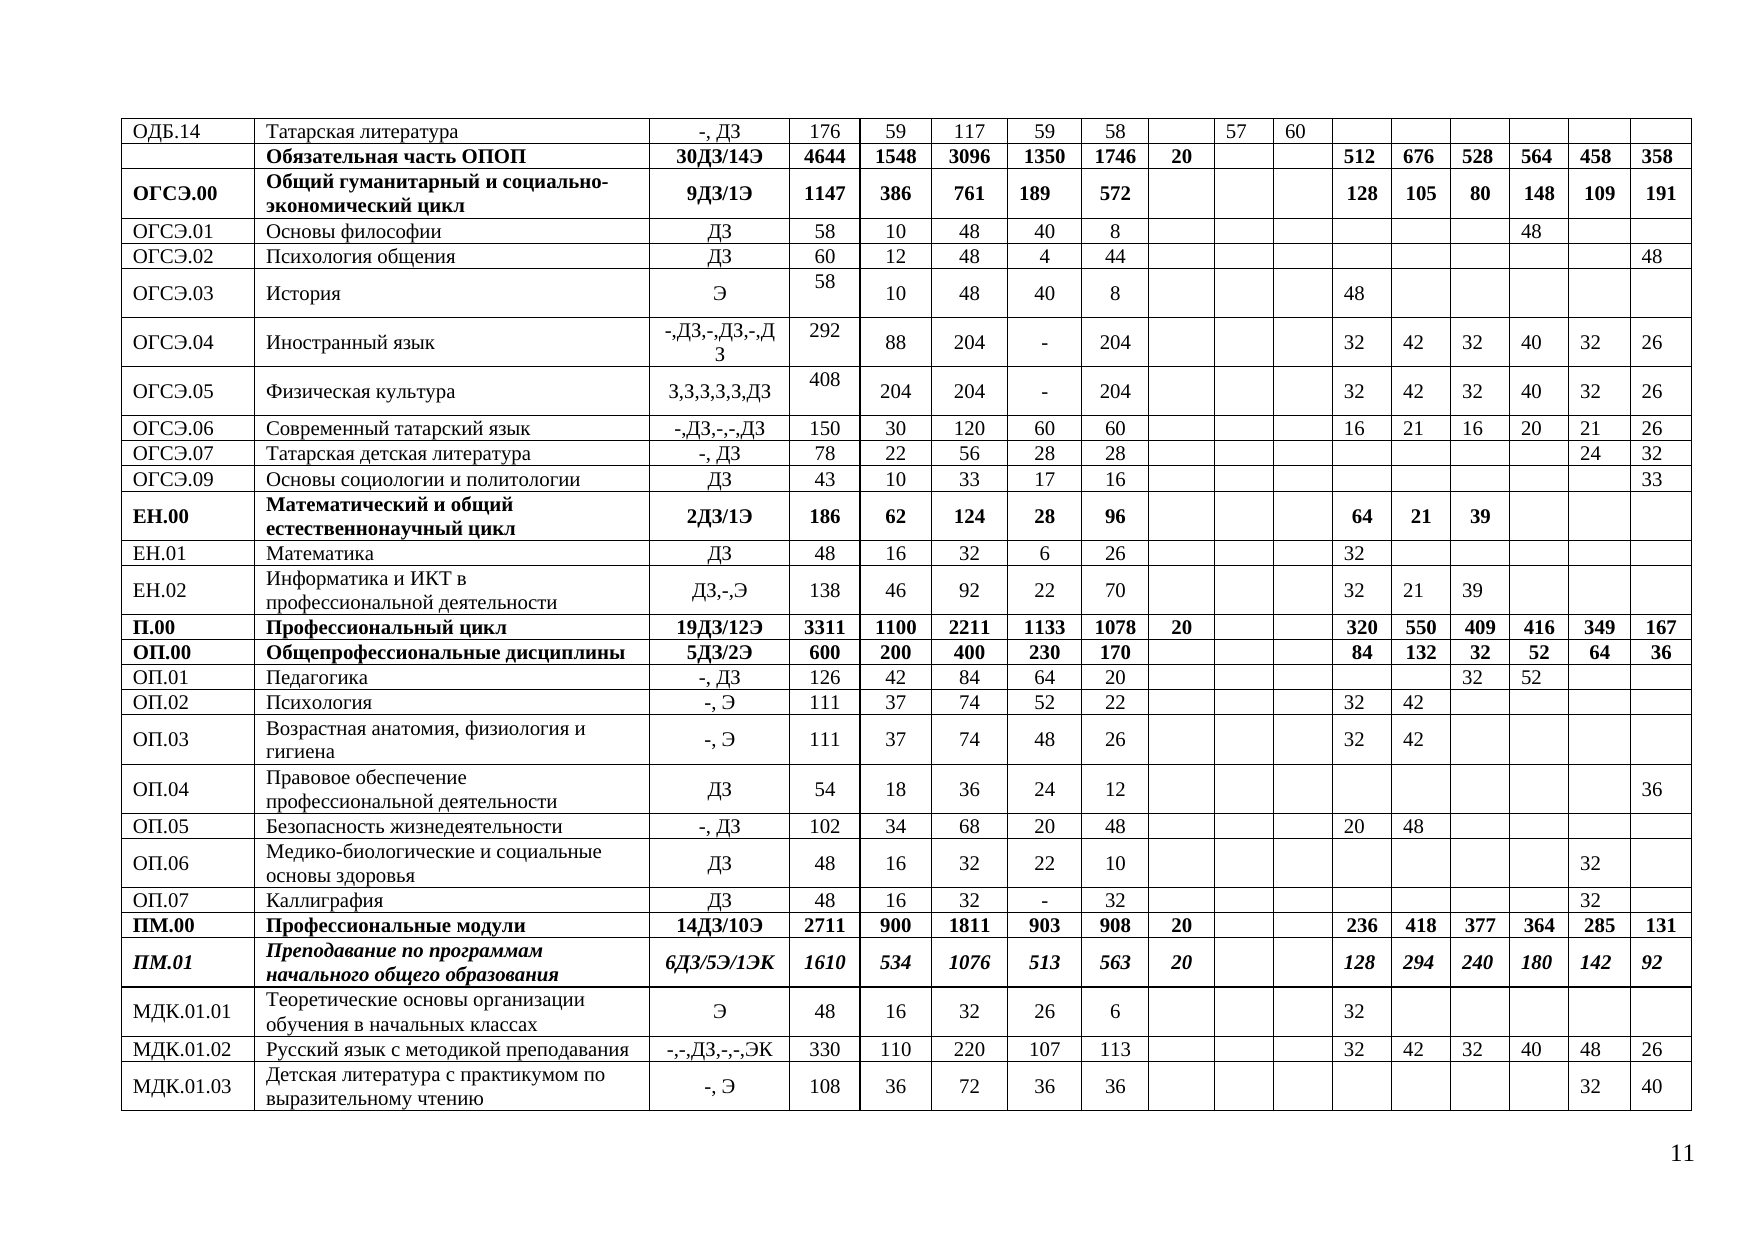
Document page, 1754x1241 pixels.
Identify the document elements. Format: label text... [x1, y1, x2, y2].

table_cell [1510, 839, 1568, 887]
table_cell 128 [1333, 169, 1391, 217]
table_cell 2211 [932, 615, 1007, 639]
table_cell 132 [1392, 640, 1450, 664]
table_cell 60 [790, 244, 859, 268]
table_cell 48 [1510, 219, 1568, 243]
table_cell ОП.01 [122, 665, 254, 689]
table_cell МДК.01.03 [122, 1062, 254, 1110]
table_cell [1392, 269, 1450, 317]
table_cell [1149, 441, 1214, 465]
table_cell 96 [1082, 492, 1148, 540]
table_cell П.00 [122, 615, 254, 639]
table_cell 32 [1451, 665, 1509, 689]
table_cell 10 [861, 466, 931, 491]
table_cell 60 [1008, 416, 1081, 440]
table_cell 18 [861, 765, 931, 813]
table_cell [1510, 1062, 1568, 1110]
table_cell [1215, 765, 1273, 813]
table_cell 26 [1631, 318, 1691, 366]
table_cell [1569, 541, 1630, 565]
table_cell [1569, 244, 1630, 268]
table_cell [1274, 169, 1332, 217]
table_cell 14ДЗ/10Э [650, 913, 789, 937]
table_cell [1149, 715, 1214, 763]
table_cell Э [650, 988, 789, 1036]
table_cell Татарская литература [255, 119, 649, 143]
table_cell [1274, 566, 1332, 614]
table_cell [1149, 244, 1214, 268]
table_cell 48 [1392, 814, 1450, 838]
table_cell 37 [861, 715, 931, 763]
table_cell -, ДЗ [650, 665, 789, 689]
table_cell 36 [1082, 1062, 1148, 1110]
table_cell [1451, 244, 1509, 268]
table_cell 12 [861, 244, 931, 268]
table_cell 62 [861, 492, 931, 540]
table_cell [1510, 814, 1568, 838]
table_cell 58 [790, 269, 859, 317]
table_cell 107 [1008, 1037, 1081, 1061]
table_cell Обязательная часть ОПОП [255, 144, 649, 168]
table_cell ОГСЭ.09 [122, 466, 254, 491]
table_cell ДЗ,-,Э [650, 566, 789, 614]
table_cell [1451, 1062, 1509, 1110]
table_cell 1811 [932, 913, 1007, 937]
table_cell 92 [1631, 938, 1691, 986]
table_cell 186 [790, 492, 859, 540]
table_cell [122, 144, 254, 168]
table_cell 191 [1631, 169, 1691, 217]
table_cell [1149, 765, 1214, 813]
table_cell 204 [932, 367, 1007, 415]
table_cell [1274, 913, 1332, 937]
table_cell [1274, 938, 1332, 986]
table_cell [1392, 244, 1450, 268]
table_cell 46 [861, 566, 931, 614]
table_cell [1451, 715, 1509, 763]
table_cell [1274, 640, 1332, 664]
table_cell 48 [932, 269, 1007, 317]
table_cell Иностранный язык [255, 318, 649, 366]
table_cell 92 [932, 566, 1007, 614]
table_cell 34 [861, 814, 931, 838]
table_cell [1631, 988, 1691, 1036]
table_cell 110 [861, 1037, 931, 1061]
table_cell ДЗ [650, 219, 789, 243]
table_cell [1274, 492, 1332, 540]
table_cell З,З,З,З,З,ДЗ [650, 367, 789, 415]
table_cell 60 [1274, 119, 1332, 143]
table_cell [1451, 814, 1509, 838]
table_cell 20 [1510, 416, 1568, 440]
table_cell 3096 [932, 144, 1007, 168]
table_cell 600 [790, 640, 859, 664]
table_cell 24 [1569, 441, 1630, 465]
table_cell ОП.05 [122, 814, 254, 838]
table_cell 1100 [861, 615, 931, 639]
table_cell 70 [1082, 566, 1148, 614]
table_cell 48 [790, 988, 859, 1036]
table_cell [1274, 441, 1332, 465]
table_cell 111 [790, 715, 859, 763]
table_cell 26 [1082, 715, 1148, 763]
table_cell ОП.07 [122, 888, 254, 912]
table_cell 176 [790, 119, 859, 143]
table_cell ДЗ [650, 541, 789, 565]
table_cell [1215, 913, 1273, 937]
table_cell 32 [1569, 318, 1630, 366]
table_cell 16 [1333, 416, 1391, 440]
table_cell 903 [1008, 913, 1081, 937]
table_cell 20 [1008, 814, 1081, 838]
table_cell 32 [1569, 888, 1630, 912]
table_cell 57 [1215, 119, 1273, 143]
table_cell 150 [790, 416, 859, 440]
table_cell 28 [1008, 492, 1081, 540]
table_cell 21 [1392, 566, 1450, 614]
table_cell 32 [1451, 640, 1509, 664]
table_cell 126 [790, 665, 859, 689]
table_cell 20 [1149, 938, 1214, 986]
table_cell [1215, 1037, 1273, 1061]
table_cell Преподавание по программам начального общего образования [255, 938, 649, 986]
table_cell 48 [1569, 1037, 1630, 1061]
table_cell 32 [1333, 715, 1391, 763]
table_cell 416 [1510, 615, 1568, 639]
table_cell [1149, 1037, 1214, 1061]
table_cell 32 [1569, 367, 1630, 415]
table_cell 32 [1451, 367, 1509, 415]
table_cell -, ДЗ [650, 441, 789, 465]
table_cell [1392, 988, 1450, 1036]
table_cell [1215, 665, 1273, 689]
table_cell 400 [932, 640, 1007, 664]
table_cell 39 [1451, 566, 1509, 614]
table_cell 230 [1008, 640, 1081, 664]
table_cell [1510, 566, 1568, 614]
table_cell [1392, 839, 1450, 887]
table_cell [1631, 690, 1691, 714]
table_cell 285 [1569, 913, 1630, 937]
table_cell [1510, 765, 1568, 813]
table_cell Психология общения [255, 244, 649, 268]
table_cell 40 [1008, 219, 1081, 243]
table_cell 294 [1392, 938, 1450, 986]
table_cell 6 [1008, 541, 1081, 565]
table_cell [1149, 466, 1214, 491]
table_cell 113 [1082, 1037, 1148, 1061]
table_cell [1274, 219, 1332, 243]
table_cell 59 [861, 119, 931, 143]
table_cell 21 [1392, 416, 1450, 440]
table_cell [1631, 715, 1691, 763]
table_cell 84 [1333, 640, 1391, 664]
table_cell 32 [1569, 1062, 1630, 1110]
table_cell ДЗ [650, 244, 789, 268]
table_cell [1392, 441, 1450, 465]
table_cell 550 [1392, 615, 1450, 639]
table_cell 60 [1082, 416, 1148, 440]
table_cell 40 [1631, 1062, 1691, 1110]
table_cell 30ДЗ/14Э [650, 144, 789, 168]
table_cell 330 [790, 1037, 859, 1061]
table_cell ОГСЭ.04 [122, 318, 254, 366]
table_cell [1569, 566, 1630, 614]
table_cell [1215, 690, 1273, 714]
table_cell 204 [1082, 318, 1148, 366]
table_cell 32 [1451, 1037, 1509, 1061]
table_cell 761 [932, 169, 1007, 217]
table_cell ОДБ.14 [122, 119, 254, 143]
table_cell 124 [932, 492, 1007, 540]
table_cell 32 [1333, 367, 1391, 415]
table_cell 10 [1082, 839, 1148, 887]
table_cell 48 [932, 244, 1007, 268]
table_cell [1569, 492, 1630, 540]
table_cell 5ДЗ/2Э [650, 640, 789, 664]
table_cell [1274, 466, 1332, 491]
table_cell [1215, 466, 1273, 491]
table_cell 563 [1082, 938, 1148, 986]
table_cell [1510, 690, 1568, 714]
table_cell 6 [1082, 988, 1148, 1036]
table_cell 32 [1333, 690, 1391, 714]
table_cell 512 [1333, 144, 1391, 168]
table_cell 572 [1082, 169, 1148, 217]
table_cell 48 [790, 839, 859, 887]
table_cell 108 [790, 1062, 859, 1110]
table_cell ЕН.01 [122, 541, 254, 565]
table_cell 26 [1082, 541, 1148, 565]
table_cell [1215, 144, 1273, 168]
table_cell [1510, 541, 1568, 565]
table_cell 8 [1082, 219, 1148, 243]
table_cell 200 [861, 640, 931, 664]
table_cell 320 [1333, 615, 1391, 639]
table_cell 58 [1082, 119, 1148, 143]
table_cell 52 [1510, 640, 1568, 664]
table_cell [1215, 640, 1273, 664]
table_cell [1569, 988, 1630, 1036]
table_cell 72 [932, 1062, 1007, 1110]
table_cell [1215, 318, 1273, 366]
table_cell 20 [1149, 615, 1214, 639]
table_cell [1333, 466, 1391, 491]
table_cell 117 [932, 119, 1007, 143]
table_cell 42 [1392, 367, 1450, 415]
table_cell 131 [1631, 913, 1691, 937]
table_cell ОП.00 [122, 640, 254, 664]
table_cell ПМ.00 [122, 913, 254, 937]
table_cell 16 [861, 988, 931, 1036]
table_cell 20 [1333, 814, 1391, 838]
table_cell [1333, 765, 1391, 813]
table_cell 105 [1392, 169, 1450, 217]
table_cell История [255, 269, 649, 317]
table_cell [1631, 219, 1691, 243]
table_cell 408 [790, 367, 859, 415]
table_cell ПМ.01 [122, 938, 254, 986]
table_cell 48 [932, 219, 1007, 243]
table_cell 349 [1569, 615, 1630, 639]
table_cell 42 [861, 665, 931, 689]
table_cell 64 [1008, 665, 1081, 689]
table_cell 32 [1333, 1037, 1391, 1061]
table_cell [1215, 244, 1273, 268]
table_cell 48 [790, 888, 859, 912]
table_cell [1215, 416, 1273, 440]
table_cell [1149, 640, 1214, 664]
table_cell [1149, 119, 1214, 143]
table_cell 364 [1510, 913, 1568, 937]
table_cell [1451, 269, 1509, 317]
table_cell ОГСЭ.03 [122, 269, 254, 317]
table_cell 44 [1082, 244, 1148, 268]
table_cell [1215, 541, 1273, 565]
table_cell 1548 [861, 144, 931, 168]
table_cell 10 [861, 219, 931, 243]
table_cell 26 [1008, 988, 1081, 1036]
table_cell ОГСЭ.07 [122, 441, 254, 465]
table_cell 9ДЗ/1Э [650, 169, 789, 217]
table_cell 676 [1392, 144, 1450, 168]
table_cell [1215, 715, 1273, 763]
table_cell 64 [1569, 640, 1630, 664]
table_cell [1215, 269, 1273, 317]
table_cell 1610 [790, 938, 859, 986]
table_cell 28 [1008, 441, 1081, 465]
table_cell [1274, 839, 1332, 887]
table_cell 409 [1451, 615, 1509, 639]
table_cell Русский язык с методикой преподавания [255, 1037, 649, 1061]
table_cell -,ДЗ,-,ДЗ,-,ДЗ [650, 318, 789, 366]
table_cell 142 [1569, 938, 1630, 986]
table_cell 39 [1451, 492, 1509, 540]
table_cell 40 [1008, 269, 1081, 317]
table_cell [1333, 839, 1391, 887]
table_cell [1274, 541, 1332, 565]
table_cell [1149, 988, 1214, 1036]
table_cell 111 [790, 690, 859, 714]
table_cell 22 [1082, 690, 1148, 714]
table_cell 418 [1392, 913, 1450, 937]
table_cell 24 [1008, 765, 1081, 813]
table_cell 42 [1392, 1037, 1450, 1061]
table_cell [1215, 219, 1273, 243]
table_cell 42 [1392, 715, 1450, 763]
table_cell [1510, 244, 1568, 268]
table_cell ДЗ [650, 466, 789, 491]
table_cell 120 [932, 416, 1007, 440]
table_cell 21 [1392, 492, 1450, 540]
table_cell ОГСЭ.01 [122, 219, 254, 243]
table_cell ОГСЭ.05 [122, 367, 254, 415]
table_cell [1392, 466, 1450, 491]
table_cell ОП.06 [122, 839, 254, 887]
table_cell [1149, 814, 1214, 838]
table_cell 22 [1008, 566, 1081, 614]
table_cell -, ДЗ [650, 814, 789, 838]
table_cell 26 [1631, 1037, 1691, 1061]
table_cell 32 [1451, 318, 1509, 366]
table_cell [1149, 1062, 1214, 1110]
table_cell 2ДЗ/1Э [650, 492, 789, 540]
table_cell [1215, 615, 1273, 639]
table_cell 43 [790, 466, 859, 491]
table_cell [1215, 566, 1273, 614]
table_cell 564 [1510, 144, 1568, 168]
table_cell - [1008, 888, 1081, 912]
table_cell 4644 [790, 144, 859, 168]
table_cell [1631, 888, 1691, 912]
table_cell [1215, 938, 1273, 986]
table_cell [1215, 367, 1273, 415]
table_cell 48 [1008, 715, 1081, 763]
table_cell ЕН.02 [122, 566, 254, 614]
table_cell 78 [790, 441, 859, 465]
table_cell [1149, 492, 1214, 540]
table_cell Каллиграфия [255, 888, 649, 912]
table_cell [1215, 988, 1273, 1036]
table_cell [1569, 814, 1630, 838]
table_cell [1451, 441, 1509, 465]
table_cell 20 [1149, 144, 1214, 168]
table_cell [1149, 665, 1214, 689]
table_cell Возрастная анатомия, физиология и гигиена [255, 715, 649, 763]
table_cell 21 [1569, 416, 1630, 440]
table_cell 36 [1631, 765, 1691, 813]
table_cell ОП.02 [122, 690, 254, 714]
table_cell 513 [1008, 938, 1081, 986]
table_cell 32 [1333, 541, 1391, 565]
table_cell [1149, 169, 1214, 217]
table_cell 292 [790, 318, 859, 366]
table_cell 8 [1082, 269, 1148, 317]
table_cell [1215, 492, 1273, 540]
table_cell [1274, 244, 1332, 268]
table_cell 6ДЗ/5Э/1ЭК [650, 938, 789, 986]
table_cell 40 [1510, 367, 1568, 415]
table_cell [1274, 814, 1332, 838]
table_cell 48 [1333, 269, 1391, 317]
table_cell [1149, 318, 1214, 366]
table_cell 48 [790, 541, 859, 565]
table_cell 1076 [932, 938, 1007, 986]
table_cell [1569, 466, 1630, 491]
table_cell - [1008, 318, 1081, 366]
table_cell [1451, 119, 1509, 143]
table_cell [1510, 988, 1568, 1036]
table_cell [1392, 219, 1450, 243]
table_cell [1631, 269, 1691, 317]
table_cell ЕН.00 [122, 492, 254, 540]
table_cell 33 [932, 466, 1007, 491]
table_cell 52 [1510, 665, 1568, 689]
table_cell 59 [1008, 119, 1081, 143]
table_cell МДК.01.01 [122, 988, 254, 1036]
table_cell [1333, 244, 1391, 268]
table_cell -, Э [650, 1062, 789, 1110]
table_cell Математический и общий естественнонаучный цикл [255, 492, 649, 540]
table_cell ОГСЭ.06 [122, 416, 254, 440]
table_cell 4 [1008, 244, 1081, 268]
table_cell 42 [1392, 690, 1450, 714]
table_cell 32 [932, 541, 1007, 565]
table_cell [1569, 119, 1630, 143]
table_cell [1392, 665, 1450, 689]
table_cell 220 [932, 1037, 1007, 1061]
table_cell 16 [861, 839, 931, 887]
table_cell 12 [1082, 765, 1148, 813]
table_cell [1510, 466, 1568, 491]
table_cell 1746 [1082, 144, 1148, 168]
table_cell [1451, 888, 1509, 912]
table_cell 74 [932, 690, 1007, 714]
table_cell [1274, 269, 1332, 317]
table_cell 68 [932, 814, 1007, 838]
table_cell 128 [1333, 938, 1391, 986]
table_cell ОП.04 [122, 765, 254, 813]
table_cell [1215, 839, 1273, 887]
table_cell 1350 [1008, 144, 1081, 168]
table_cell 2711 [790, 913, 859, 937]
table_cell [1631, 839, 1691, 887]
table_cell 36 [932, 765, 1007, 813]
table_cell [1333, 441, 1391, 465]
table_cell 16 [1451, 416, 1509, 440]
table_cell 36 [861, 1062, 931, 1110]
table_cell [1631, 119, 1691, 143]
table_cell [1274, 144, 1332, 168]
table_cell 358 [1631, 144, 1691, 168]
table_cell 36 [1008, 1062, 1081, 1110]
table_cell 48 [1082, 814, 1148, 838]
table_cell Теоретические основы организации обучения в начальных классах [255, 988, 649, 1036]
table_cell 28 [1082, 441, 1148, 465]
table_cell 32 [932, 888, 1007, 912]
table_cell 386 [861, 169, 931, 217]
table_cell [1274, 615, 1332, 639]
table_cell 189 [1008, 169, 1081, 217]
table_cell 109 [1569, 169, 1630, 217]
table_cell 80 [1451, 169, 1509, 217]
table_cell - [1008, 367, 1081, 415]
table_cell ОГСЭ.00 [122, 169, 254, 217]
table_cell [1510, 269, 1568, 317]
table_cell 180 [1510, 938, 1568, 986]
table_cell [1333, 219, 1391, 243]
table_cell Детская литература с практикумом по выразительному чтению [255, 1062, 649, 1110]
table_cell 16 [1082, 466, 1148, 491]
table_cell [1149, 888, 1214, 912]
table_cell 32 [1333, 318, 1391, 366]
table_cell [1274, 367, 1332, 415]
table_cell [1451, 839, 1509, 887]
table_cell [1333, 1062, 1391, 1110]
table_cell [1631, 814, 1691, 838]
table_cell [1215, 169, 1273, 217]
table_cell [1451, 765, 1509, 813]
table_cell -, ДЗ [650, 119, 789, 143]
table_cell 148 [1510, 169, 1568, 217]
table_cell 204 [1082, 367, 1148, 415]
table_cell 32 [932, 839, 1007, 887]
table_cell 32 [1569, 839, 1630, 887]
table_cell [1215, 814, 1273, 838]
table_cell 204 [861, 367, 931, 415]
table_cell Общепрофессиональные дисциплины [255, 640, 649, 664]
table_cell ДЗ [650, 888, 789, 912]
table_cell 56 [932, 441, 1007, 465]
table_cell Основы социологии и политологии [255, 466, 649, 491]
table_cell ОП.03 [122, 715, 254, 763]
table_cell 33 [1631, 466, 1691, 491]
table_cell ДЗ [650, 765, 789, 813]
table_cell 58 [790, 219, 859, 243]
table_cell [1274, 988, 1332, 1036]
table_cell Правовое обеспечение профессиональной деятельности [255, 765, 649, 813]
table_cell [1569, 665, 1630, 689]
table_cell Медико-биологические и социальные основы здоровья [255, 839, 649, 887]
table_cell 36 [1631, 640, 1691, 664]
table_cell ДЗ [650, 839, 789, 887]
table_cell [1631, 492, 1691, 540]
table_cell Общий гуманитарный и социально-экономический цикл [255, 169, 649, 217]
table_cell [1274, 765, 1332, 813]
table_cell [1149, 416, 1214, 440]
table_cell [1333, 888, 1391, 912]
table_cell [1451, 466, 1509, 491]
table_cell 32 [932, 988, 1007, 1036]
table_cell [1149, 839, 1214, 887]
table_cell 32 [1333, 988, 1391, 1036]
table_cell 42 [1392, 318, 1450, 366]
table_cell 84 [932, 665, 1007, 689]
table_cell [1274, 665, 1332, 689]
table_cell 908 [1082, 913, 1148, 937]
table_cell -,-,ДЗ,-,-,ЭК [650, 1037, 789, 1061]
table_cell 64 [1333, 492, 1391, 540]
table_cell Профессиональные модули [255, 913, 649, 937]
table_cell Татарская детская литература [255, 441, 649, 465]
table_cell -, Э [650, 690, 789, 714]
table_cell [1149, 367, 1214, 415]
table_cell 26 [1631, 367, 1691, 415]
table_cell [1510, 492, 1568, 540]
table_cell [1451, 219, 1509, 243]
table_cell [1510, 715, 1568, 763]
table_cell 32 [1082, 888, 1148, 912]
table_cell [1215, 441, 1273, 465]
table_cell 534 [861, 938, 931, 986]
table_cell [1333, 119, 1391, 143]
table_cell 19ДЗ/12Э [650, 615, 789, 639]
table_cell [1569, 219, 1630, 243]
table_cell Информатика и ИКТ в профессиональной деятельности [255, 566, 649, 614]
table_cell [1149, 566, 1214, 614]
table_cell [1631, 665, 1691, 689]
table_cell 26 [1631, 416, 1691, 440]
table_cell [1149, 219, 1214, 243]
table_cell [1274, 416, 1332, 440]
table_cell [1569, 765, 1630, 813]
table_cell Современный татарский язык [255, 416, 649, 440]
table_cell 48 [1631, 244, 1691, 268]
table_cell [1451, 541, 1509, 565]
table_cell 32 [1333, 566, 1391, 614]
table_cell -,ДЗ,-,-,ДЗ [650, 416, 789, 440]
table_cell 37 [861, 690, 931, 714]
table_cell [1274, 318, 1332, 366]
table_cell 138 [790, 566, 859, 614]
table_cell 16 [861, 888, 931, 912]
table_cell 54 [790, 765, 859, 813]
table_cell [1392, 541, 1450, 565]
table_cell Математика [255, 541, 649, 565]
table_cell [1569, 715, 1630, 763]
table_cell [1274, 690, 1332, 714]
table_cell [1392, 1062, 1450, 1110]
table_cell -, Э [650, 715, 789, 763]
table_cell Физическая культура [255, 367, 649, 415]
table_cell [1451, 988, 1509, 1036]
table_cell [1149, 690, 1214, 714]
table_cell 167 [1631, 615, 1691, 639]
table_cell МДК.01.02 [122, 1037, 254, 1061]
table_cell 236 [1333, 913, 1391, 937]
table_cell 52 [1008, 690, 1081, 714]
table_cell 17 [1008, 466, 1081, 491]
table_cell [1274, 1062, 1332, 1110]
table_cell 30 [861, 416, 931, 440]
table_cell 40 [1510, 1037, 1568, 1061]
table_cell [1451, 690, 1509, 714]
table_cell [1215, 1062, 1273, 1110]
table_cell 458 [1569, 144, 1630, 168]
table_cell Основы философии [255, 219, 649, 243]
table_cell [1569, 269, 1630, 317]
table_cell [1392, 119, 1450, 143]
table_cell Педагогика [255, 665, 649, 689]
table_cell ОГСЭ.02 [122, 244, 254, 268]
table_cell 16 [861, 541, 931, 565]
table_cell Профессиональный цикл [255, 615, 649, 639]
table_cell 1133 [1008, 615, 1081, 639]
table_cell 32 [1631, 441, 1691, 465]
table_cell 1078 [1082, 615, 1148, 639]
table_cell [1215, 888, 1273, 912]
table_cell [1392, 765, 1450, 813]
table_cell 22 [1008, 839, 1081, 887]
table_cell 20 [1149, 913, 1214, 937]
table_cell Психология [255, 690, 649, 714]
table_cell [1274, 1037, 1332, 1061]
table_cell 10 [861, 269, 931, 317]
table_cell [1510, 888, 1568, 912]
table_cell [1149, 269, 1214, 317]
table_cell 900 [861, 913, 931, 937]
table_cell 528 [1451, 144, 1509, 168]
table_cell [1631, 566, 1691, 614]
table_cell [1333, 665, 1391, 689]
table_cell [1392, 888, 1450, 912]
table_cell 204 [932, 318, 1007, 366]
table_cell [1510, 119, 1568, 143]
table_cell [1510, 441, 1568, 465]
table_cell 377 [1451, 913, 1509, 937]
table_cell Э [650, 269, 789, 317]
table_cell 74 [932, 715, 1007, 763]
table_cell 88 [861, 318, 931, 366]
table_cell 20 [1082, 665, 1148, 689]
table_cell 240 [1451, 938, 1509, 986]
table_cell 170 [1082, 640, 1148, 664]
table_cell 40 [1510, 318, 1568, 366]
table_cell 3311 [790, 615, 859, 639]
table_cell Безопасность жизнедеятельности [255, 814, 649, 838]
table_cell 22 [861, 441, 931, 465]
table_cell [1149, 541, 1214, 565]
table_cell [1569, 690, 1630, 714]
table_cell 102 [790, 814, 859, 838]
table_cell [1274, 888, 1332, 912]
table_cell [1631, 541, 1691, 565]
table_cell [1274, 715, 1332, 763]
table_cell 1147 [790, 169, 859, 217]
